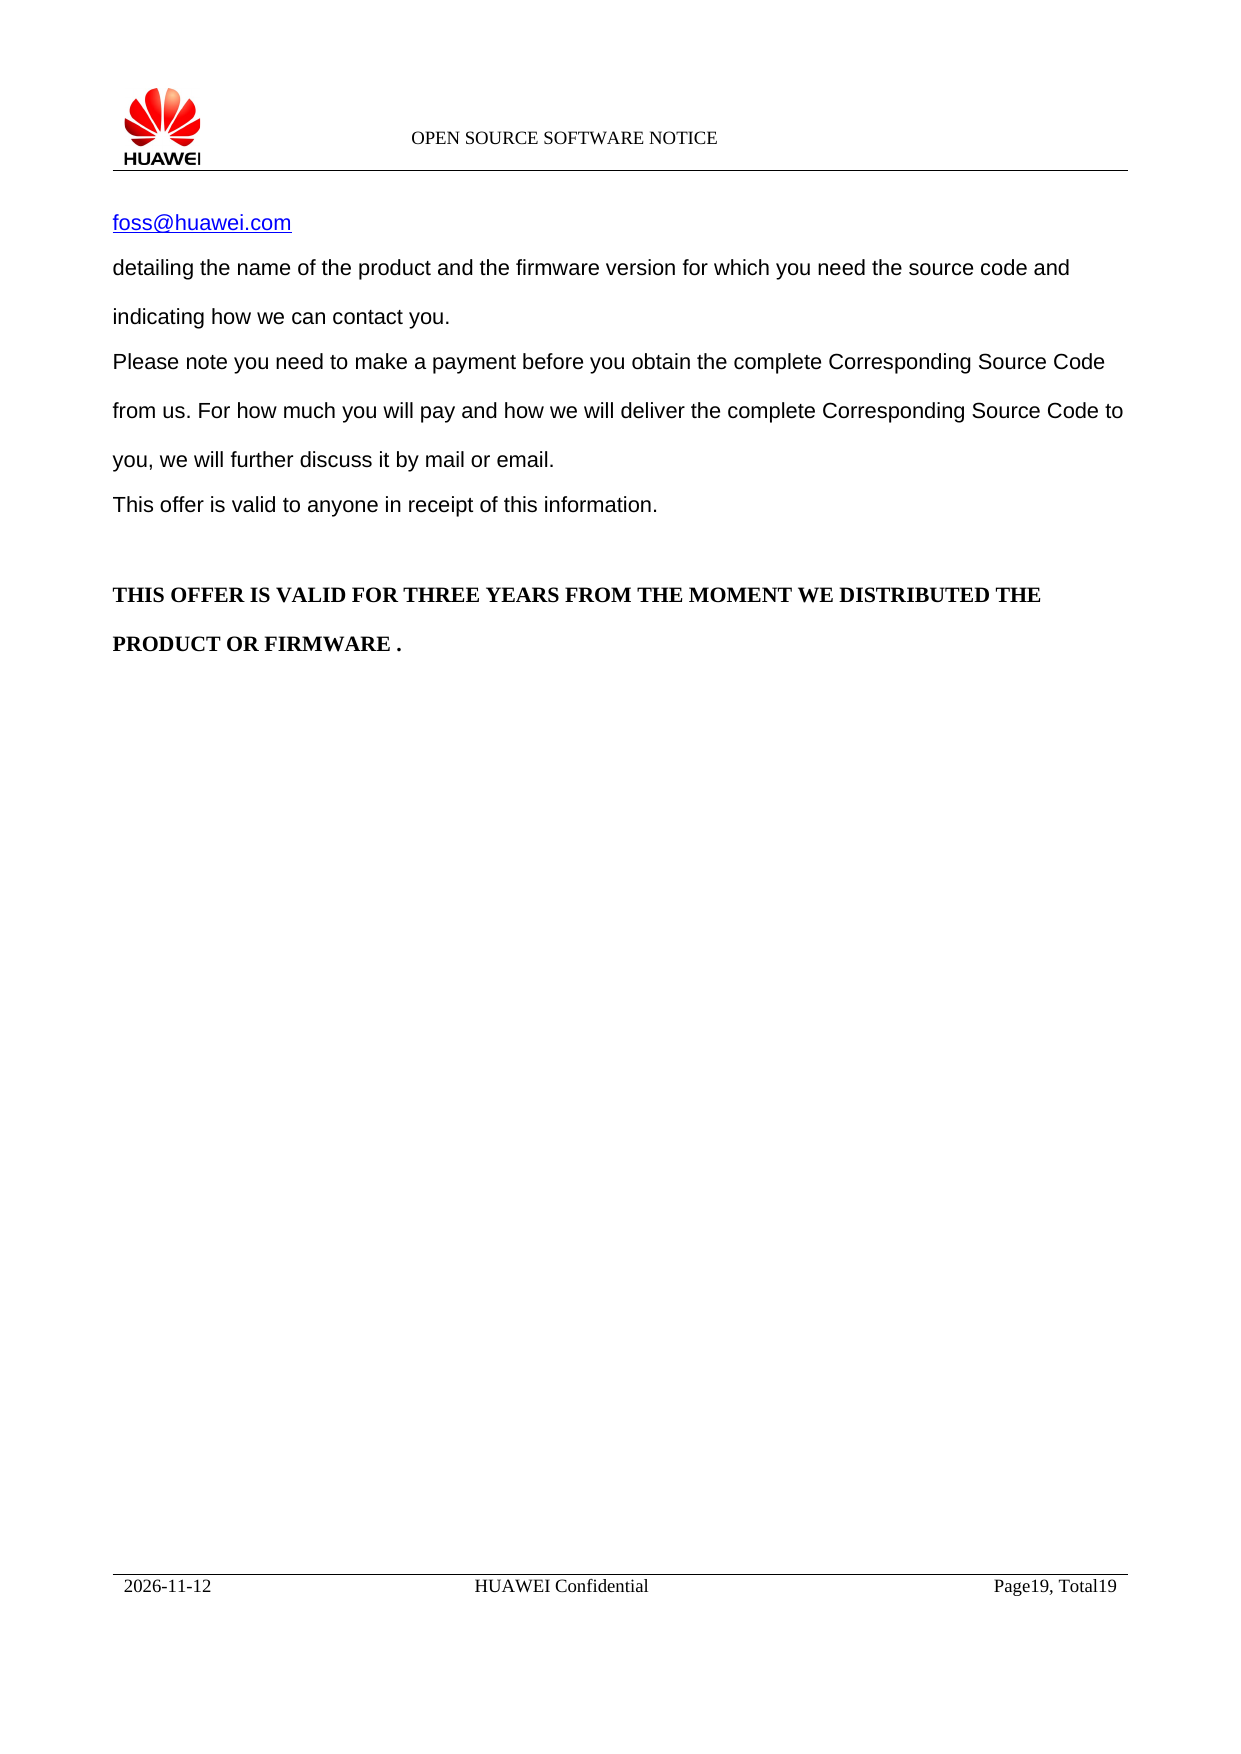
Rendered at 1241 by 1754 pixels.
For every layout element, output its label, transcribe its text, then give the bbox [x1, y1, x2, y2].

text foss@huawei.com [112, 206, 1128, 239]
text Please note you need to make a payment before you obtain the complete Corresponding Source Code from us. For how much you will pay and how we will deliver the complete Corresponding Source Code to you, we will further discuss it by mail or email. [112, 345, 1128, 475]
text This offer is valid to anyone in receipt of this information. [112, 488, 1128, 520]
text This offer is valid for three years from the moment we distributed the product or firmware . [112, 578, 1128, 659]
text detailing the name of the product and the firmware version for which you need the source code and indicating how we can contact you. [112, 251, 1128, 333]
picture [124, 88, 201, 165]
